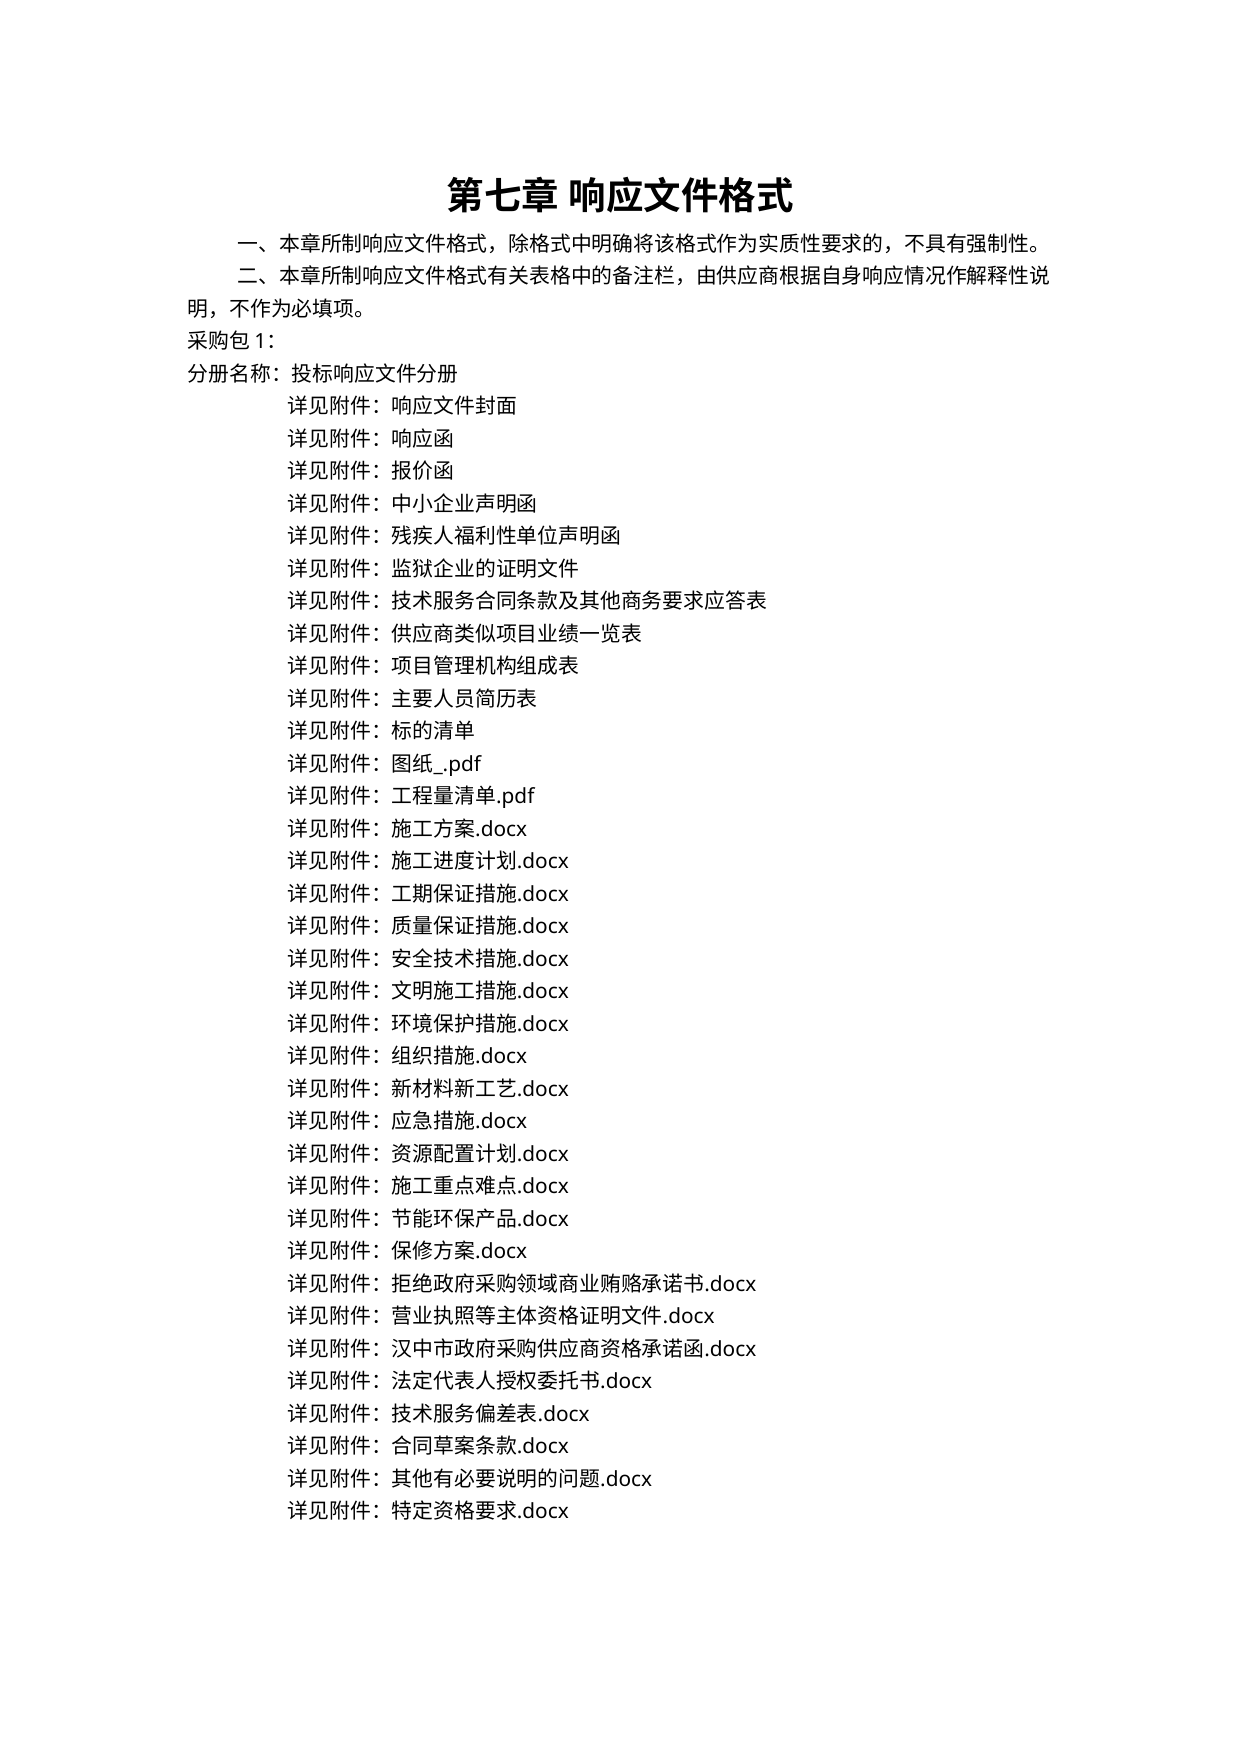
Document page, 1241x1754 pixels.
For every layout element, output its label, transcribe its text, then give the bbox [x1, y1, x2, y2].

text 详见附件：主要人员简历表 [187, 682, 1053, 714]
text 详见附件：资源配置计划.docx [187, 1137, 1053, 1169]
text 详见附件：残疾人福利性单位声明函 [187, 519, 1053, 552]
text 详见附件：报价函 [187, 454, 1053, 487]
text 详见附件：施工方案.docx [187, 812, 1053, 844]
text 详见附件：技术服务合同条款及其他商务要求应答表 [187, 584, 1053, 617]
text 详见附件：中小企业声明函 [187, 487, 1053, 519]
text 详见附件：质量保证措施.docx [187, 909, 1053, 942]
text 详见附件：环境保护措施.docx [187, 1007, 1053, 1039]
text 二、本章所制响应文件格式有关表格中的备注栏，由供应商根据自身响应情况作解释性说明，不作为必填项。 [187, 259, 1053, 324]
text 详见附件：图纸_.pdf [187, 747, 1053, 779]
text 详见附件：响应函 [187, 422, 1053, 454]
text 详见附件：其他有必要说明的问题.docx [187, 1462, 1053, 1494]
text 采购包1： [187, 324, 1053, 357]
text 详见附件：施工重点难点.docx [187, 1169, 1053, 1202]
text 详见附件：工程量清单.pdf [187, 779, 1053, 812]
text 详见附件：特定资格要求.docx [187, 1494, 1053, 1527]
text 详见附件：监狱企业的证明文件 [187, 552, 1053, 584]
text 一、本章所制响应文件格式，除格式中明确将该格式作为实质性要求的，不具有强制性。 [187, 227, 1053, 259]
text 详见附件：施工进度计划.docx [187, 844, 1053, 877]
text 详见附件：应急措施.docx [187, 1104, 1053, 1137]
text 详见附件：文明施工措施.docx [187, 974, 1053, 1007]
text 详见附件：节能环保产品.docx [187, 1202, 1053, 1234]
text 详见附件：工期保证措施.docx [187, 877, 1053, 909]
text 详见附件：标的清单 [187, 714, 1053, 747]
text 详见附件：项目管理机构组成表 [187, 649, 1053, 682]
text 详见附件：响应文件封面 [187, 389, 1053, 422]
text 详见附件：保修方案.docx [187, 1234, 1053, 1267]
text 详见附件：汉中市政府采购供应商资格承诺函.docx [187, 1332, 1053, 1364]
text 详见附件：组织措施.docx [187, 1039, 1053, 1072]
text 详见附件：供应商类似项目业绩一览表 [187, 617, 1053, 649]
text 详见附件：技术服务偏差表.docx [187, 1397, 1053, 1429]
text 详见附件：营业执照等主体资格证明文件.docx [187, 1299, 1053, 1332]
text 详见附件：安全技术措施.docx [187, 942, 1053, 974]
text 详见附件：法定代表人授权委托书.docx [187, 1364, 1053, 1397]
text 分册名称：投标响应文件分册 [187, 357, 1053, 389]
text 详见附件：新材料新工艺.docx [187, 1072, 1053, 1104]
text 第七章 响应文件格式 [187, 162, 1053, 227]
text 详见附件：拒绝政府采购领域商业贿赂承诺书.docx [187, 1267, 1053, 1299]
text 详见附件：合同草案条款.docx [187, 1429, 1053, 1462]
